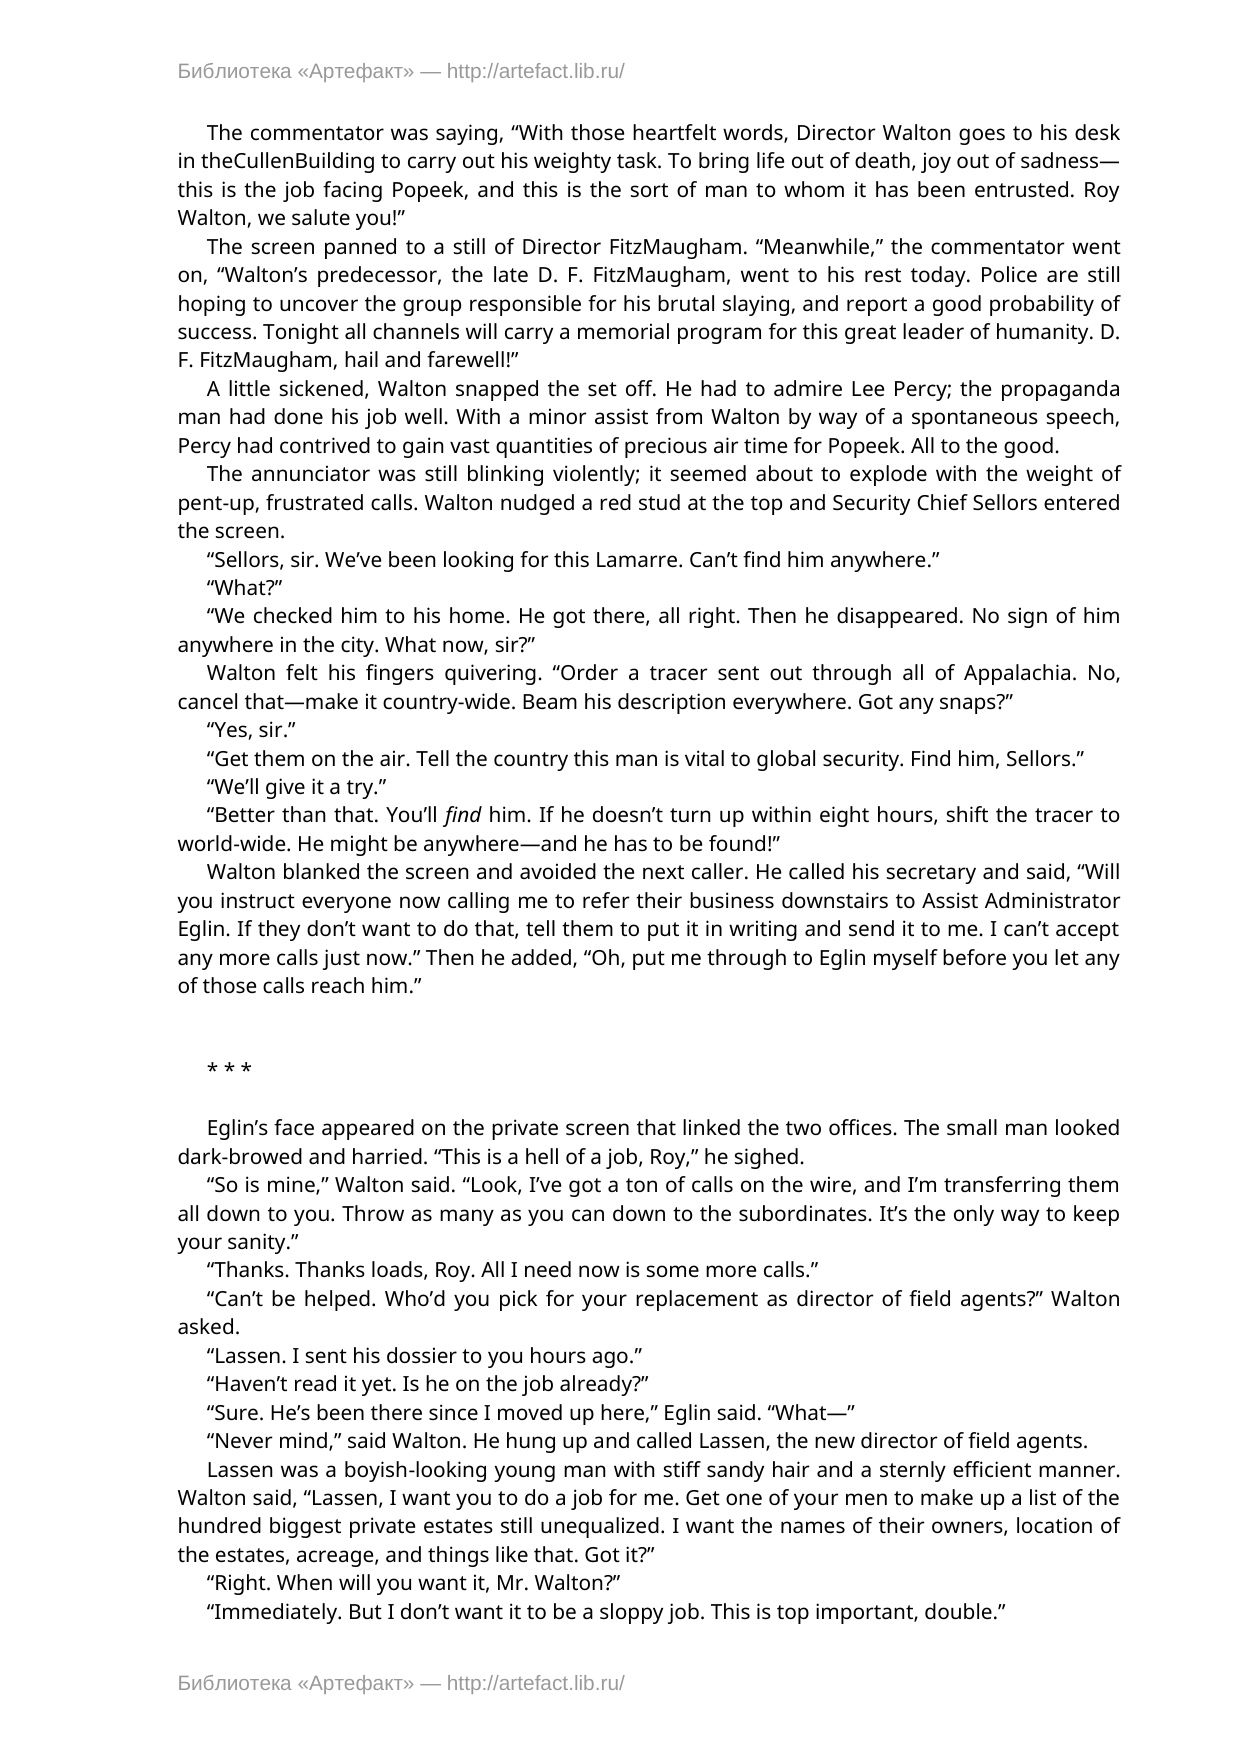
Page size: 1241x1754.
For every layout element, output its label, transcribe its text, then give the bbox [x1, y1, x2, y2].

text Eglin’s face appeared on the private screen that linked the two offices. The small man looked dark-browed and harried. “This is a hell of a job, Roy,” he sighed. [177, 1113, 1122, 1170]
text “Haven’t read it yet. Is he on the job already?” [177, 1369, 1122, 1398]
text “What?” [177, 573, 1122, 602]
text “We checked him to his home. He got there, all right. Then he disappeared. No sign of him anywhere in the city. What now, sir?” [177, 602, 1122, 658]
text “Get them on the air. Tell the country this man is vital to global security. Find him, Sellors.” [177, 744, 1122, 772]
text “Never mind,” said Walton. He hung up and called Lassen, the new director of field agents. [177, 1426, 1122, 1455]
text A little sickened, Walton snapped the set off. He had to admire Lee Percy; the propaganda man had done his job well. With a minor assist from Walton by way of a spontaneous speech, Percy had contrived to gain vast quantities of precious air time for Popeek. All to the good. [177, 374, 1122, 459]
text “Sure. He’s been there since I moved up here,” Eglin said. “What—” [177, 1398, 1122, 1426]
text “Thanks. Thanks loads, Roy. All I need now is some more calls.” [177, 1256, 1122, 1284]
text “Yes, sir.” [177, 715, 1122, 744]
text The commentator was saying, “With those heartfelt words, Director Walton goes to his desk in theCullenBuilding to carry out his weighty task. To bring life out of death, joy out of sadness—this is the job facing Popeek, and this is the sort of man to whom it has been entrusted. Roy Walton, we salute you!” [177, 118, 1122, 232]
text Lassen was a boyish-looking young man with stiff sandy hair and a sternly efficient manner. Walton said, “Lassen, I want you to do a job for me. Get one of your men to make up a list of the hundred biggest private estates still unequalized. I want the names of their owners, location of the estates, acreage, and things like that. Got it?” [177, 1455, 1122, 1568]
text Walton blanked the screen and avoided the next caller. He called his secretary and said, “Will you instruct everyone now calling me to refer their business downstairs to Assist Administrator Eglin. If they don’t want to do that, tell them to put it in writing and send it to me. I can’t accept any more calls just now.” Then he added, “Oh, put me through to Eglin myself before you let any of those calls reach him.” [177, 857, 1122, 1000]
text The annunciator was still blinking violently; it seemed about to explode with the weight of pent-up, frustrated calls. Walton nudged a red stud at the top and Security Chief Sellors entered the screen. [177, 459, 1122, 545]
text “We’ll give it a try.” [177, 772, 1122, 801]
text “Can’t be helped. Who’d you pick for your replacement as director of field agents?” Walton asked. [177, 1284, 1122, 1341]
text Walton felt his fingers quivering. “Order a tracer sent out through all of Appalachia. No, cancel that—make it country-wide. Beam his description everywhere. Got any snaps?” [177, 658, 1122, 715]
text “Right. When will you want it, Mr. Walton?” [177, 1568, 1122, 1597]
subtitle * * * [177, 1057, 1122, 1085]
text “Sellors, sir. We’ve been looking for this Lamarre. Can’t find him anywhere.” [177, 545, 1122, 573]
text “Better than that. You’ll find him. If he doesn’t turn up within eight hours, shift the tracer to world-wide. He might be anywhere—and he has to be found!” [177, 801, 1122, 857]
text “So is mine,” Walton said. “Look, I’ve got a ton of calls on the wire, and I’m transferring them all down to you. Throw as many as you can down to the subordinates. It’s the only way to keep your sanity.” [177, 1170, 1122, 1256]
text “Lassen. I sent his dossier to you hours ago.” [177, 1341, 1122, 1369]
text The screen panned to a still of Director FitzMaugham. “Meanwhile,” the commentator went on, “Walton’s predecessor, the late D. F. FitzMaugham, went to his rest today. Police are still hoping to uncover the group responsible for his brutal slaying, and report a good probability of success. Tonight all channels will carry a memorial program for this great leader of humanity. D. F. FitzMaugham, hail and farewell!” [177, 232, 1122, 374]
text “Immediately. But I don’t want it to be a sloppy job. This is top important, double.” [177, 1597, 1122, 1625]
